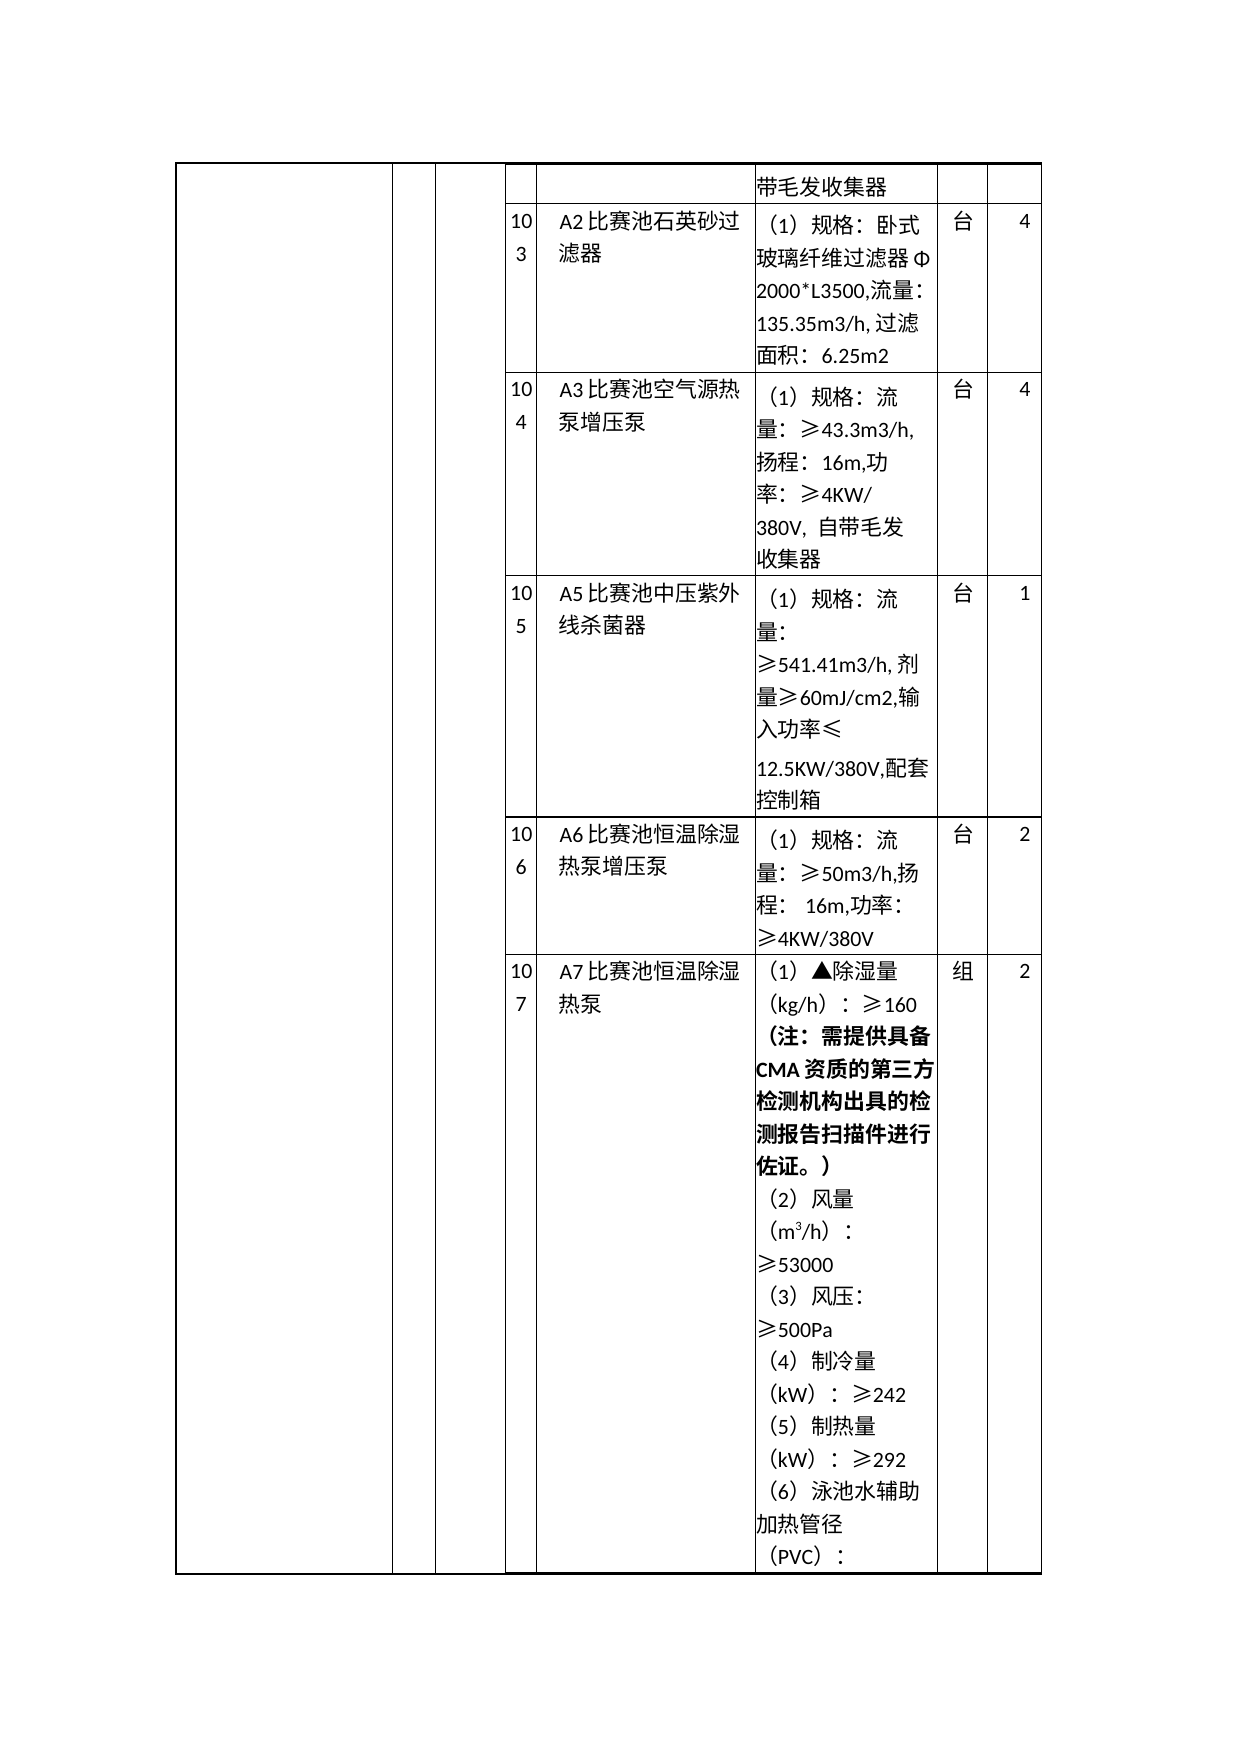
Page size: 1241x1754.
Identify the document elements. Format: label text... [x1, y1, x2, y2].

table_cell 1 [393, 164, 435, 1573]
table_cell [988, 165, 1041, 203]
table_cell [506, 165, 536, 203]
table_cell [537, 165, 755, 203]
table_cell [506, 955, 536, 1572]
table_cell 注：★采购人拟采购的产品属于《节能产品政府采购品目清单》范围中政府强制采购产品类别的，投标人须在投标文件中提供：该产品获得的由国家确定的认证机构出具的、处于有效期之内的节能产品认证证明。 本项目中属于政府强制采购节能产品目录清单的设备 一、采购清单 [537, 373, 755, 575]
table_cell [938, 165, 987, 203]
table_cell [177, 164, 392, 1573]
table_cell 注：★采购人拟采购的产品属于《节能产品政府采购品目清单》范围中政府强制采购产品类别的，投标人须在投标文件中提供：该产品获得的由国家确定的认证机构出具的、处于有效期之内的节能产品认证证明。 本项目中属于政府强制采购节能产品目录清单的设备 一、采购清单 [537, 818, 755, 954]
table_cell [938, 955, 987, 1572]
table_cell 注：★采购人拟采购的产品属于《节能产品政府采购品目清单》范围中政府强制采购产品类别的，投标人须在投标文件中提供：该产品获得的由国家确定的认证机构出具的、处于有效期之内的节能产品认证证明。 本项目中属于政府强制采购节能产品目录清单的设备 一、采购清单 [537, 576, 755, 816]
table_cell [756, 165, 937, 203]
table_cell 注：★采购人拟采购的产品属于《节能产品政府采购品目清单》范围中政府强制采购产品类别的，投标人须在投标文件中提供：该产品获得的由国家确定的认证机构出具的、处于有效期之内的节能产品认证证明。 本项目中属于政府强制采购节能产品目录清单的设备 一、采购清单 [756, 373, 937, 575]
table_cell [756, 955, 937, 1572]
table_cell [988, 955, 1041, 1572]
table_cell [537, 955, 755, 1572]
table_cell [436, 164, 505, 1573]
table_cell 注：★采购人拟采购的产品属于《节能产品政府采购品目清单》范围中政府强制采购产品类别的，投标人须在投标文件中提供：该产品获得的由国家确定的认证机构出具的、处于有效期之内的节能产品认证证明。 本项目中属于政府强制采购节能产品目录清单的设备 一、采购清单 [756, 204, 937, 372]
table_cell 注：★采购人拟采购的产品属于《节能产品政府采购品目清单》范围中政府强制采购产品类别的，投标人须在投标文件中提供：该产品获得的由国家确定的认证机构出具的、处于有效期之内的节能产品认证证明。 本项目中属于政府强制采购节能产品目录清单的设备 一、采购清单 [537, 204, 755, 372]
table_cell 注：★采购人拟采购的产品属于《节能产品政府采购品目清单》范围中政府强制采购产品类别的，投标人须在投标文件中提供：该产品获得的由国家确定的认证机构出具的、处于有效期之内的节能产品认证证明。 本项目中属于政府强制采购节能产品目录清单的设备 一、采购清单 [756, 818, 937, 954]
table_cell 注：★采购人拟采购的产品属于《节能产品政府采购品目清单》范围中政府强制采购产品类别的，投标人须在投标文件中提供：该产品获得的由国家确定的认证机构出具的、处于有效期之内的节能产品认证证明。 本项目中属于政府强制采购节能产品目录清单的设备 一、采购清单 [756, 576, 937, 816]
